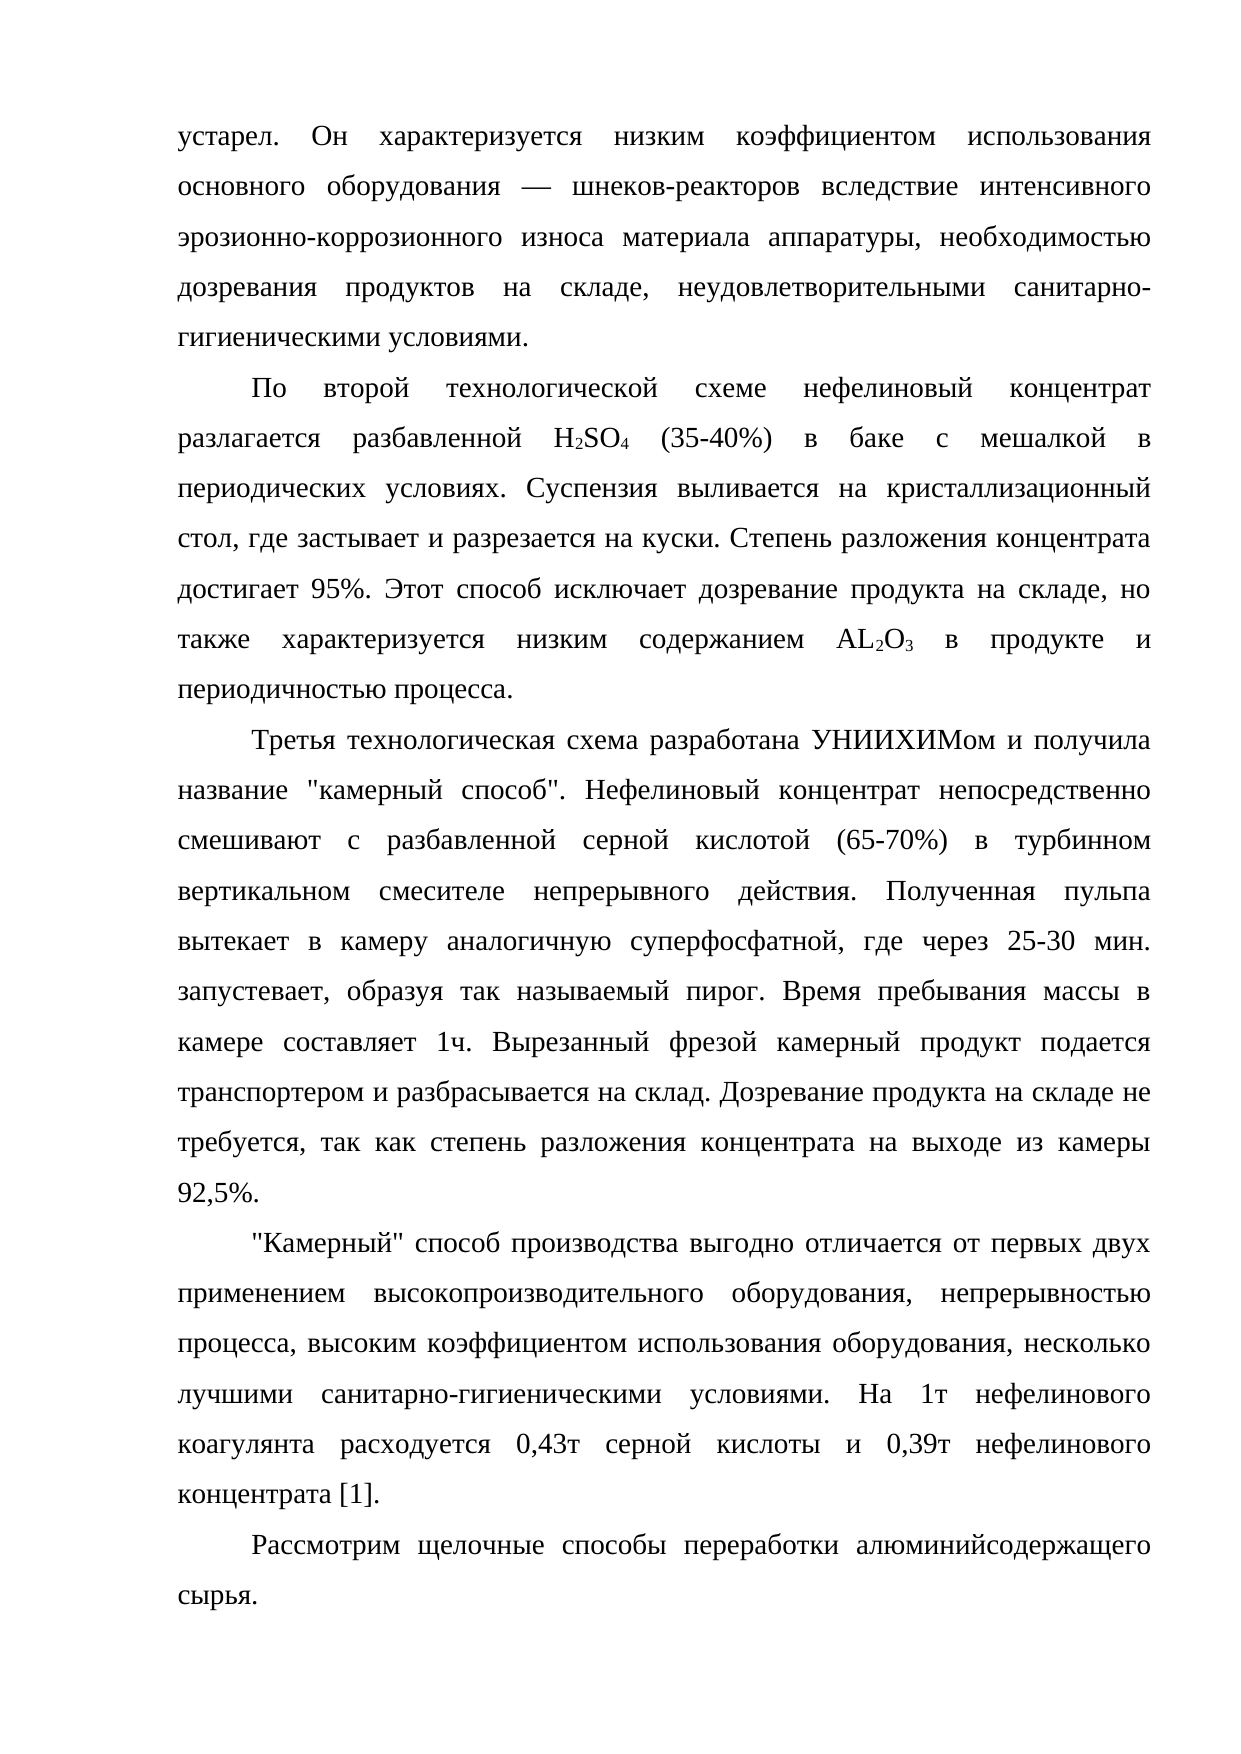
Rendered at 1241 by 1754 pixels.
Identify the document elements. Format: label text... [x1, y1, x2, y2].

text Третья технологическая схема разработана УНИИХИМом и получила название "камерный способ". Нефелиновый концентрат непосредственно смешивают с разбавленной серной кислотой (65-70%) в турбинном вертикальном смесителе непрерывного действия. Полученная пульпа вытекает в камеру аналогичную суперфосфатной, где через 25-30 мин. запустевает, образуя так называемый пирог. Время пребывания массы в камере составляет 1ч. Вырезанный фрезой камерный продукт подается транспортером и разбрасывается на склад. Дозревание продукта на складе не требуется, так как степень разложения концентрата на выходе из камеры 92,5%. [177, 722, 1152, 1208]
text По второй технологической схеме нефелиновый концентрат разлагается разбавленной H2SO4 (35-40%) в баке с мешалкой в периодических условиях. Суспензия выливается на кристаллизационный стол, где застывает и разрезается на куски. Степень разложения концентрата достигает 95%. Этот способ исключает дозревание продукта на складе, но также характеризуется низким содержанием AL2O3 в продукте и периодичностью процесса. [177, 370, 1152, 705]
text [177, 118, 1152, 353]
text "Камерный" способ производства выгодно отличается от первых двух применением высокопроизводительного оборудования, непрерывностью процесса, высоким коэффициентом использования оборудования, несколько лучшими санитарно-гигиеническими условиями. На 1т нефелинового коагулянта расходуется 0,43т серной кислоты и 0,39т нефелинового концентрата [1]. [177, 1225, 1152, 1510]
text Рассмотрим щелочные способы переработки алюминийсодержащего сырья. [177, 1527, 1152, 1611]
